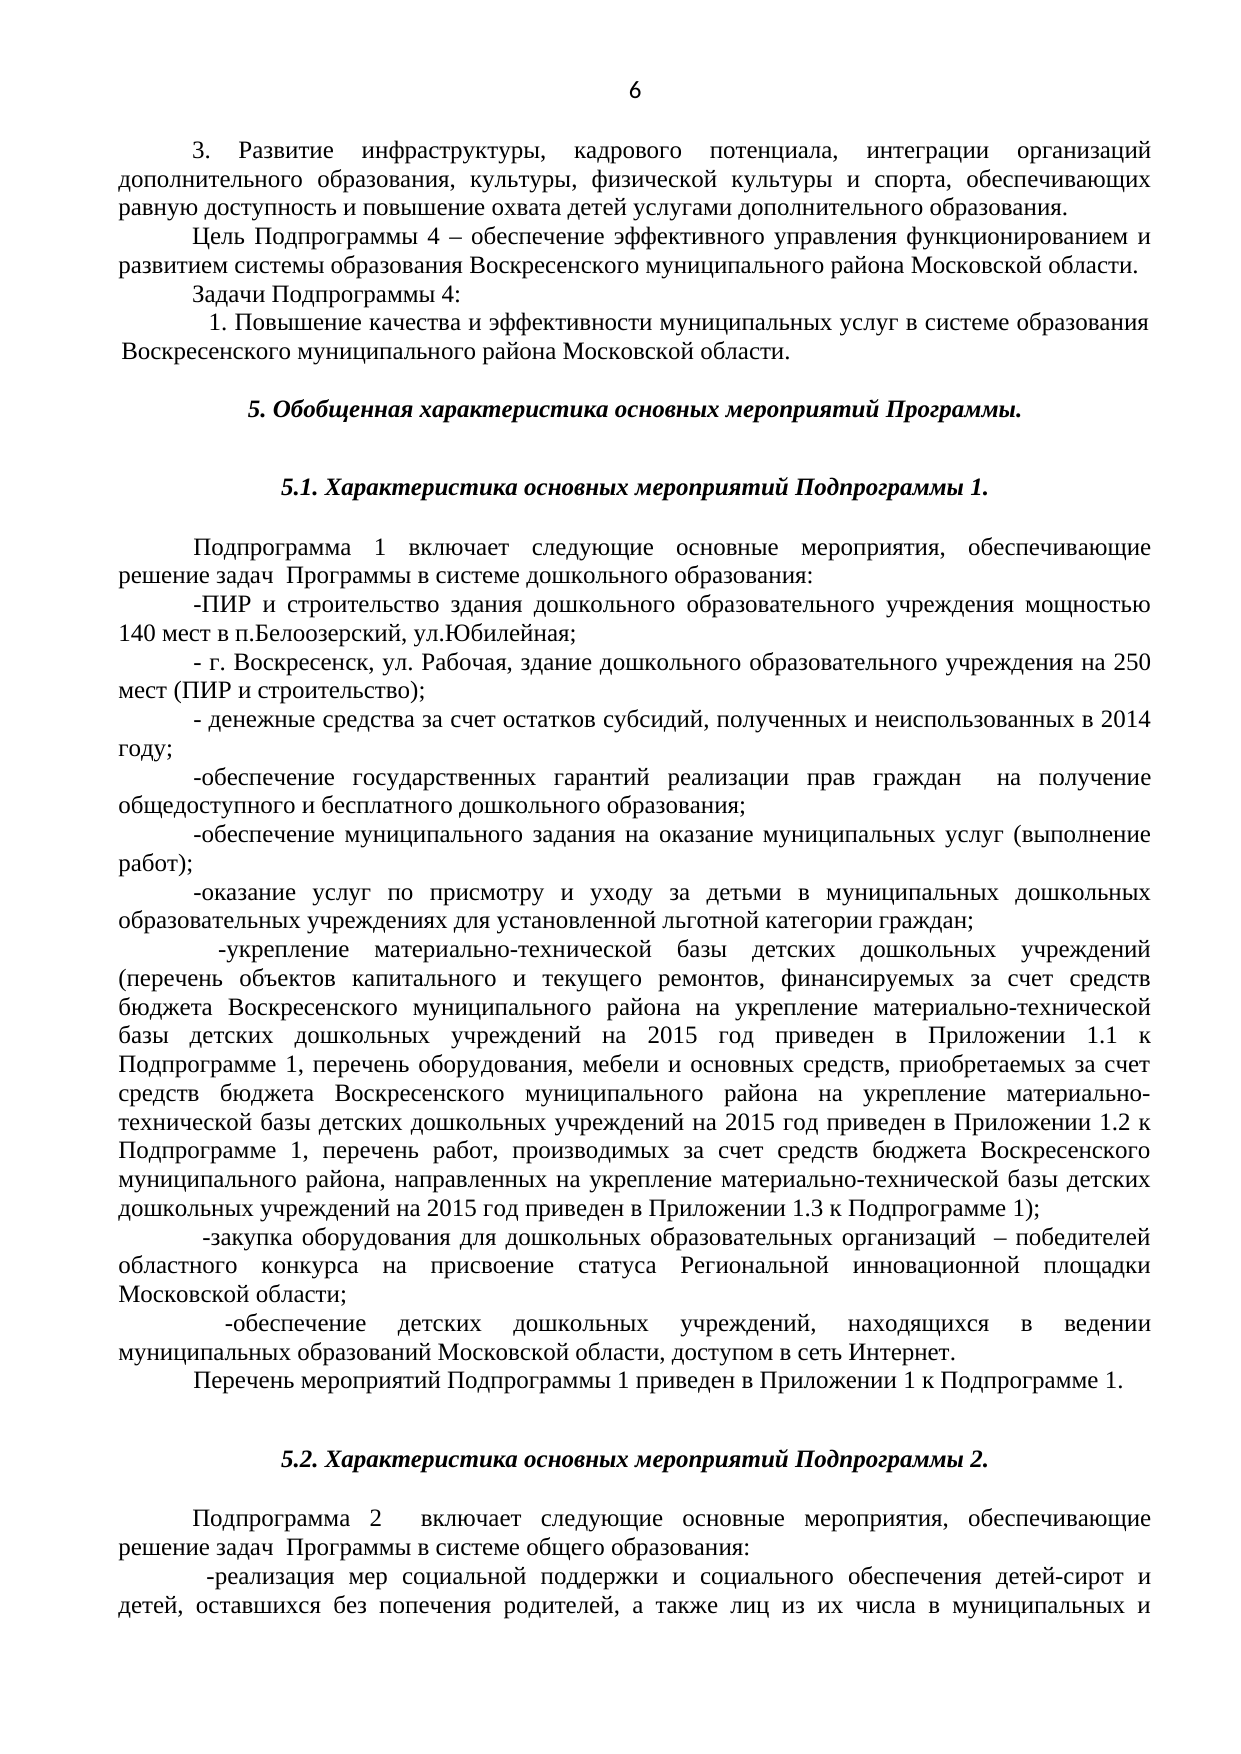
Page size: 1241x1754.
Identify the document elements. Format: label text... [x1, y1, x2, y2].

text -обеспечение муниципального задания на оказание муниципальных услуг (выполнение работ); [118, 819, 1152, 877]
list 1. Повышение качества и эффективности муниципальных услуг в системе образования Воскресенского муниципального района Московской области. [121, 307, 1152, 365]
text -закупка оборудования для дошкольных образовательных организаций – победителей областного конкурса на присвоение статуса Региональной инновационной площадки Московской области; [118, 1222, 1152, 1308]
text -оказание услуг по присмотру и уходу за детьми в муниципальных дошкольных образовательных учреждениях для установленной льготной категории граждан; [118, 877, 1152, 934]
text - г. Воскресенск, ул. Рабочая, здание дошкольного образовательного учреждения на 250 мест (ПИР и строительство); [118, 647, 1152, 704]
text Цель Подпрограммы 4 – обеспечение эффективного управления функционированием и развитием системы образования Воскресенского муниципального района Московской области. [118, 221, 1152, 279]
subtitle 5.1. Характеристика основных мероприятий Подпрограммы 1. [118, 472, 1152, 501]
text - денежные средства за счет остатков субсидий, полученных и неиспользованных в 2014 году; [118, 704, 1152, 762]
text Подпрограмма 1 включает следующие основные мероприятия, обеспечивающие решение задач Программы в системе дошкольного образования: [118, 532, 1152, 589]
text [118, 1561, 1152, 1618]
text -обеспечение детских дошкольных учреждений, находящихся в ведении муниципальных образований Московской области, доступом в сеть Интернет. [118, 1308, 1152, 1365]
text -обеспечение государственных гарантий реализации прав граждан на получение общедоступного и бесплатного дошкольного образования; [118, 762, 1152, 819]
text -ПИР и строительство здания дошкольного образовательного учреждения мощностью 140 мест в п.Белоозерский, ул.Юбилейная; [118, 589, 1152, 647]
subtitle 5.2. Характеристика основных мероприятий Подпрограммы 2. [118, 1444, 1152, 1473]
text Подпрограмма 2 включает следующие основные мероприятия, обеспечивающие решение задач Программы в системе общего образования: [118, 1503, 1152, 1561]
text Перечень мероприятий Подпрограммы 1 приведен в Приложении 1 к Подпрограмме 1. [118, 1365, 1152, 1394]
text Задачи Подпрограммы 4: [118, 279, 1152, 307]
text -укрепление материально-технической базы детских дошкольных учреждений (перечень объектов капитального и текущего ремонтов, финансируемых за счет средств бюджета Воскресенского муниципального района на укрепление материально-технической базы детских дошкольных учреждений на 2015 год приведен в Приложении 1.1 к Подпрограмме 1, перечень оборудования, мебели и основных средств, приобретаемых за счет средств бюджета Воскресенского муниципального района на укрепление материально-технической базы детских дошкольных учреждений на 2015 год приведен в Приложении 1.2 к Подпрограмме 1, перечень работ, производимых за счет средств бюджета Воскресенского муниципального района, направленных на укрепление материально-технической базы детских дошкольных учреждений на 2015 год приведен в Приложении 1.3 к Подпрограмме 1); [118, 934, 1152, 1222]
text 5. Обобщенная характеристика основных мероприятий Программы. [118, 394, 1152, 422]
text 3. Развитие инфраструктуры, кадрового потенциала, интеграции организаций дополнительного образования, культуры, физической культуры и спорта, обеспечивающих равную доступность и повышение охвата детей услугами дополнительного образования. [118, 135, 1152, 221]
